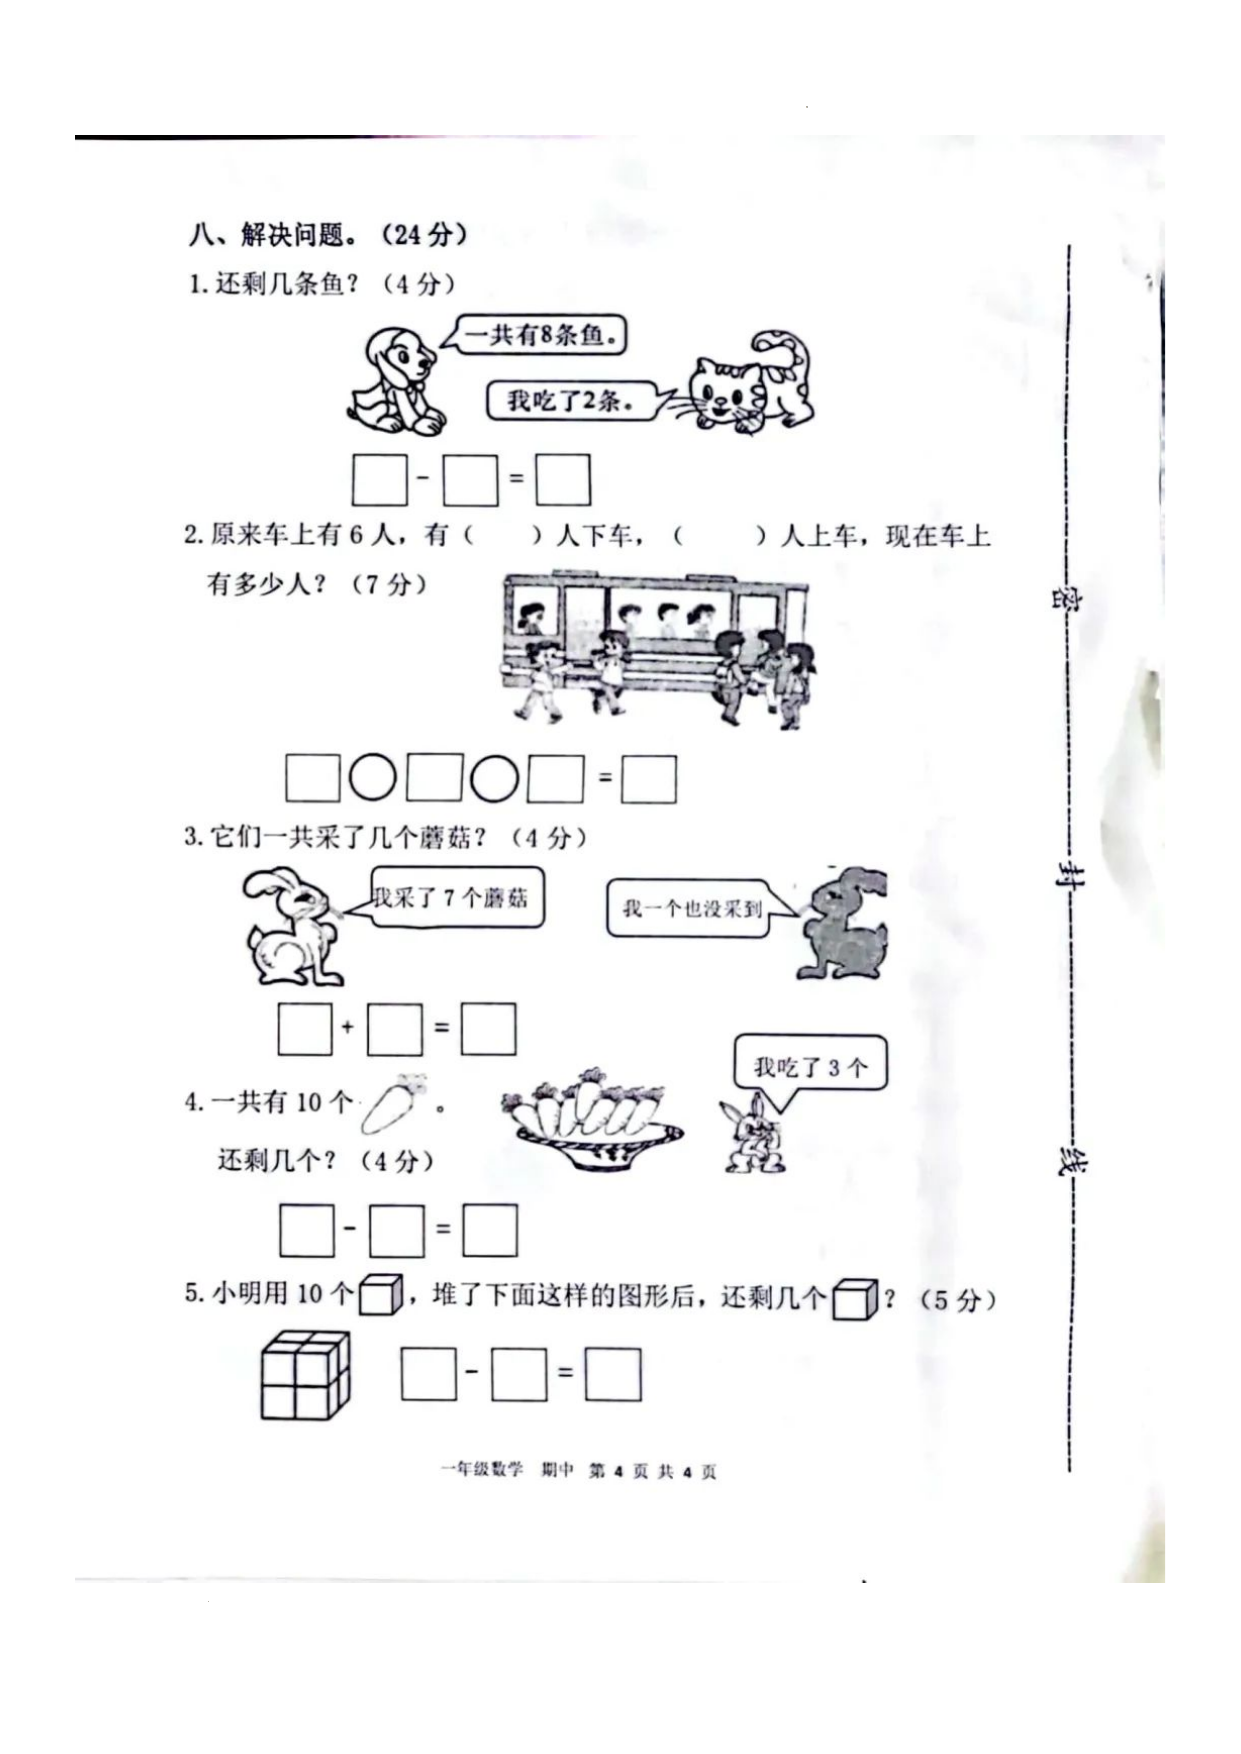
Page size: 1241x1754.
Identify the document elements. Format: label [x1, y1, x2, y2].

picture [75, 135, 1166, 1583]
